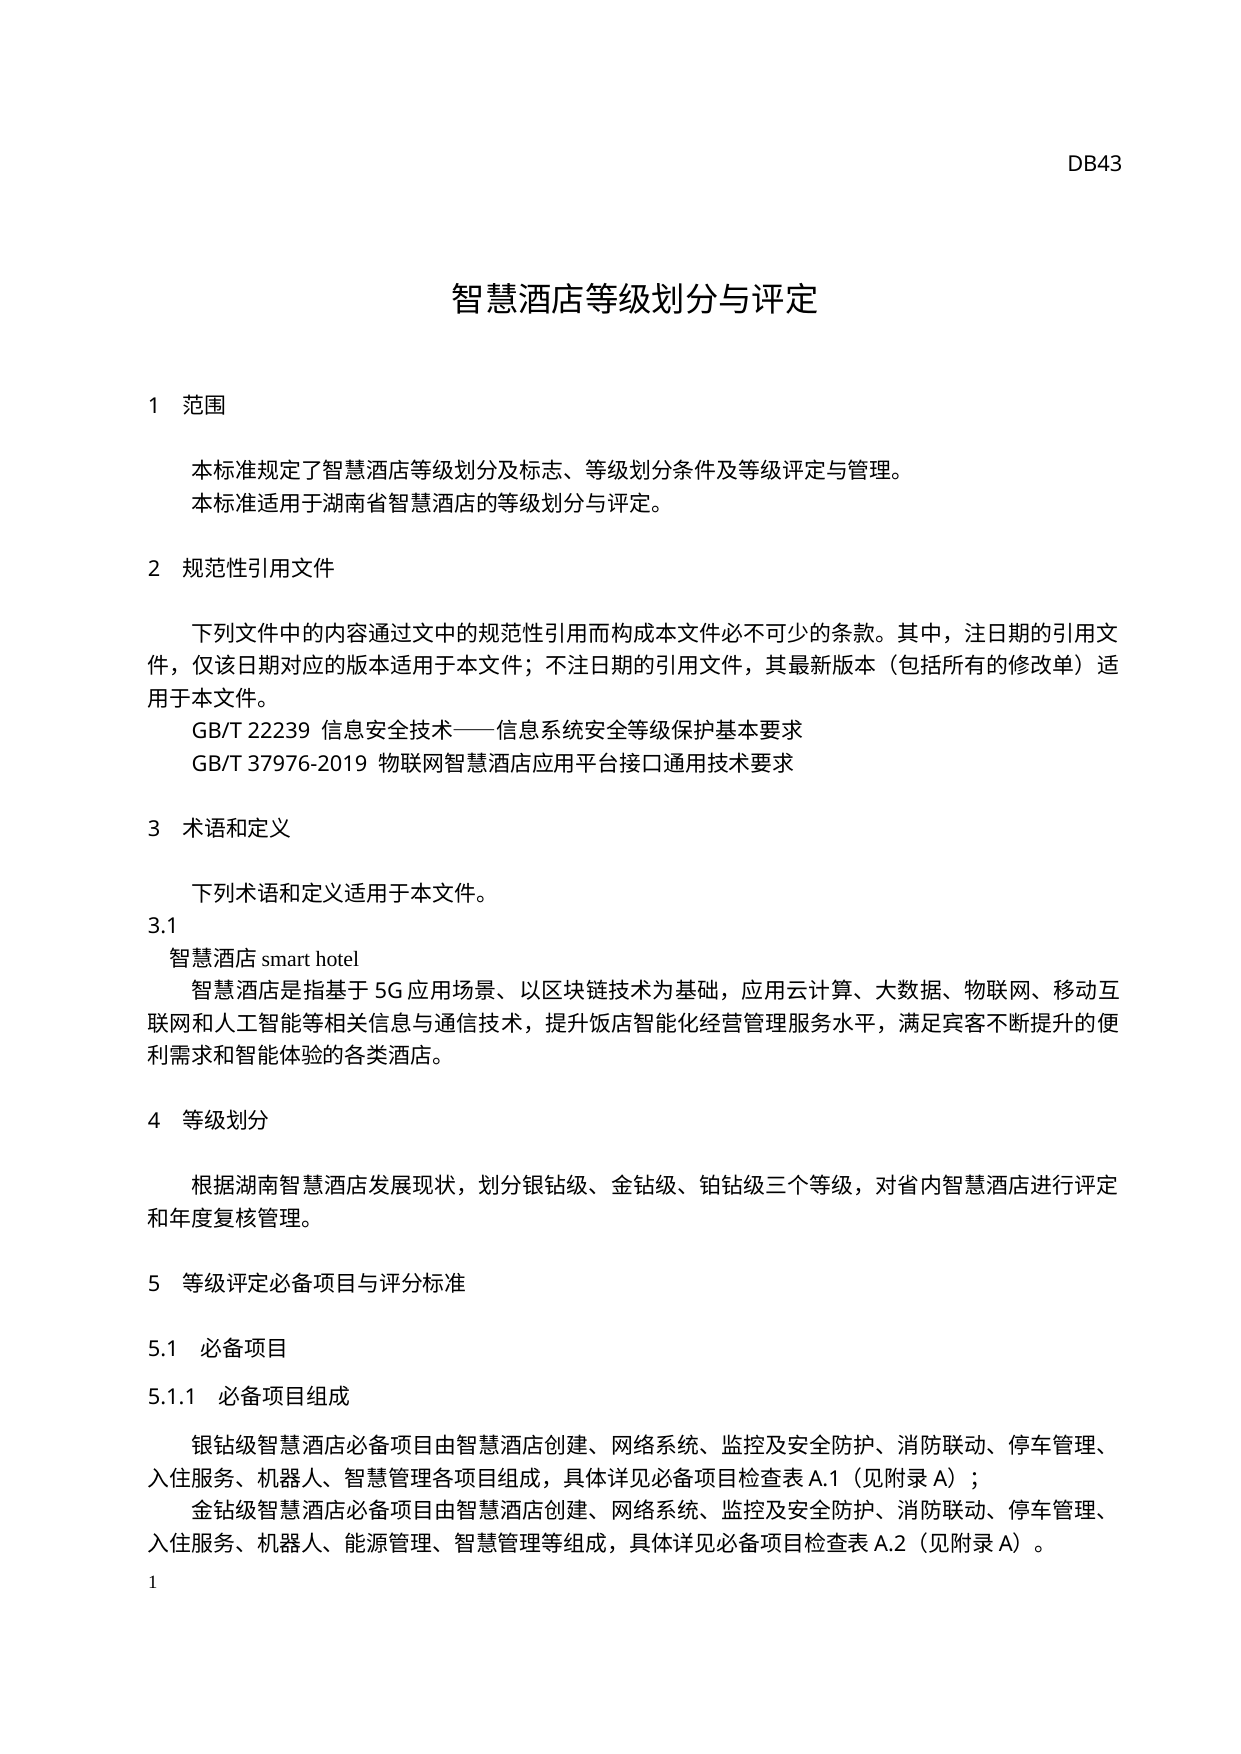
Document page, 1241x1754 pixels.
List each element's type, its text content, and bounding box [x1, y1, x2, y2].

text 智慧酒店smart hotel [148, 908, 1122, 973]
text GB/T 22239 信息安全技术——信息系统安全等级保护基本要求 [148, 713, 1122, 745]
text 本标准规定了智慧酒店等级划分及标志、等级划分条件及等级评定与管理。 [148, 453, 1122, 485]
text GB/T 37976-2019 物联网智慧酒店应用平台接口通用技术要求 [148, 745, 1122, 778]
text 必备项目组成 [148, 1379, 1122, 1411]
text 等级评定必备项目与评分标准 [148, 1265, 1122, 1298]
text 智慧酒店等级划分与评定 [148, 264, 1122, 329]
text 银钻级智慧酒店必备项目由智慧酒店创建、网络系统、监控及安全防护、消防联动、停车管理、入住服务、机器人、智慧管理各项目组成，具体详见必备项目检查表A.1（见附录 A）； [148, 1428, 1122, 1493]
text 金钻级智慧酒店必备项目由智慧酒店创建、网络系统、监控及安全防护、消防联动、停车管理、入住服务、机器人、能源管理、智慧管理等组成，具体详见必备项目检查表A.2（见附录 A）。 [148, 1493, 1122, 1558]
text 术语和定义 [148, 810, 1122, 843]
text 本标准适用于湖南省智慧酒店的等级划分与评定。 [148, 485, 1122, 518]
text 等级划分 [148, 1103, 1122, 1135]
text 根据湖南智慧酒店发展现状，划分银钻级、金钻级、铂钻级三个等级，对省内智慧酒店进行评定和年度复核管理。 [148, 1168, 1122, 1233]
text 范围 [148, 388, 1122, 420]
text 规范性引用文件 [148, 550, 1122, 583]
text 必备项目 [148, 1330, 1122, 1363]
text 智慧酒店是指基于5G应用场景、以区块链技术为基础，应用云计算、大数据、物联网、移动互联网和人工智能等相关信息与通信技术，提升饭店智能化经营管理服务水平，满足宾客不断提升的便利需求和智能体验的各类酒店。 [148, 973, 1122, 1070]
